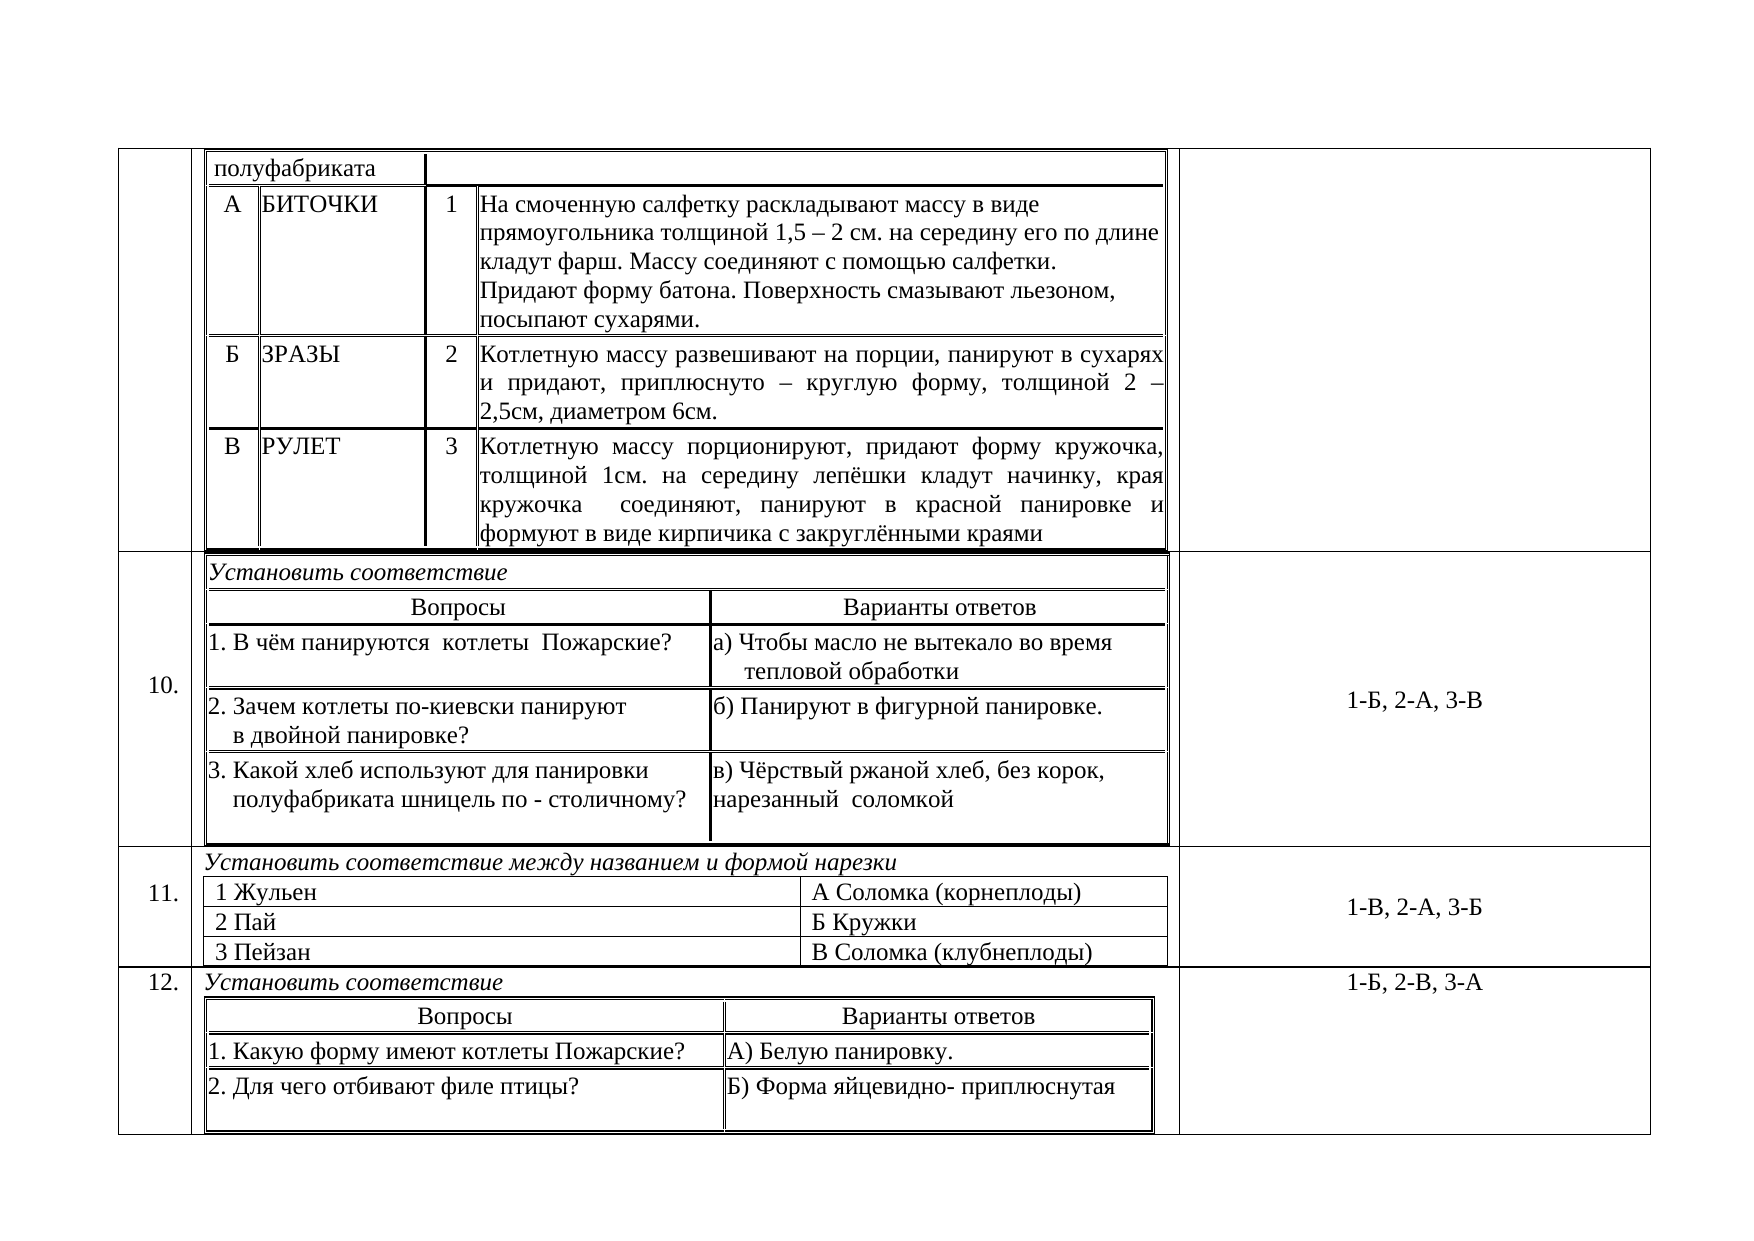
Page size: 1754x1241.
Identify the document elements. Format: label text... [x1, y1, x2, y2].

table_cell 1-В, 2-А, 3-Б [1180, 847, 1650, 966]
table_cell [207, 152, 1165, 550]
table_cell Установить соответствие между названием и формой нарезки [192, 847, 1179, 966]
table_cell Установить соответствие [192, 968, 1179, 1133]
table_cell [192, 552, 204, 846]
table_cell [205, 554, 1169, 845]
table_cell 1-Б, 2-А, 3-В [1180, 552, 1650, 846]
table_cell 1-Б, 2-В, 3-А [1180, 968, 1650, 1133]
table_cell [192, 149, 204, 551]
table_cell [119, 968, 191, 1133]
table_cell [1168, 149, 1179, 551]
table_cell [119, 847, 191, 966]
table_cell [119, 552, 191, 846]
table_cell [1170, 552, 1179, 846]
